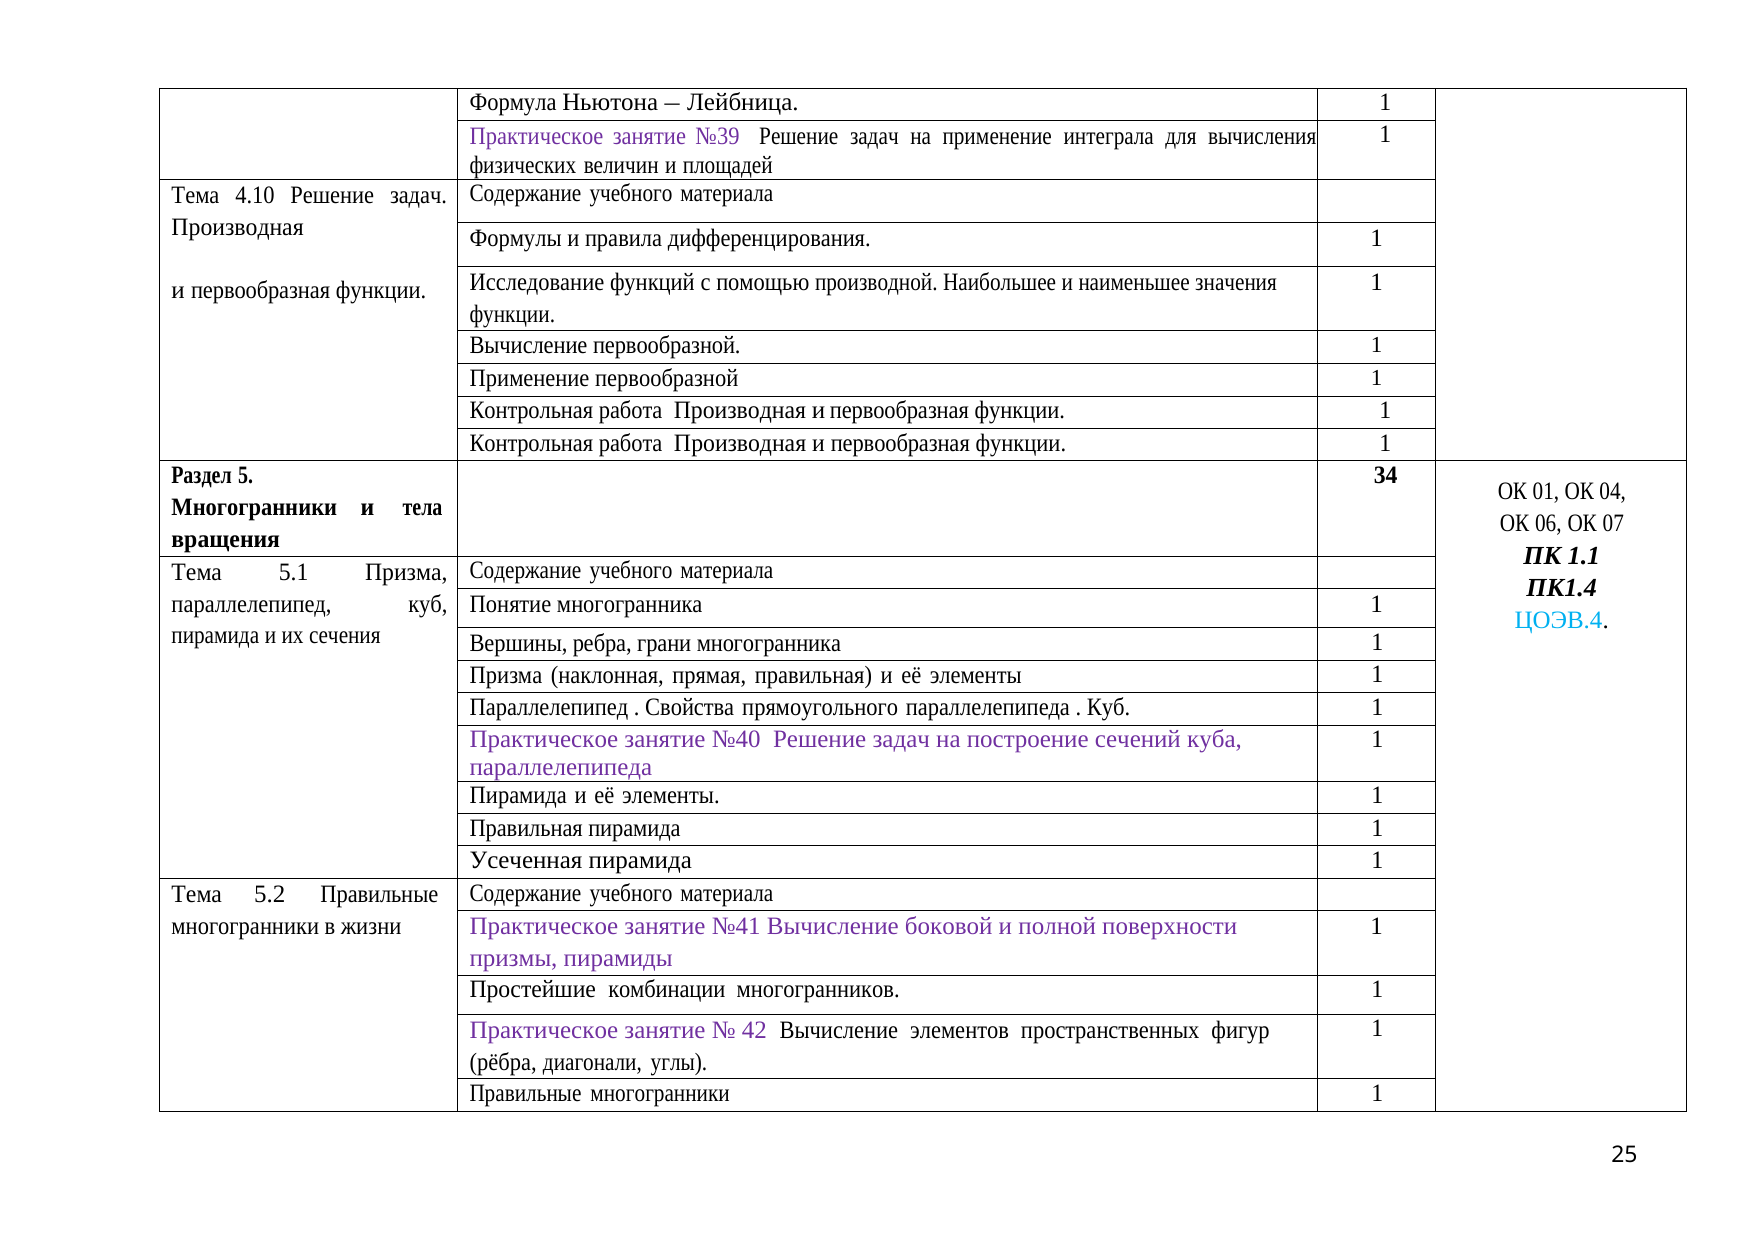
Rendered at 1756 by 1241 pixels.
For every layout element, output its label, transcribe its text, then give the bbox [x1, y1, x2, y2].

table_cell [458, 461, 1317, 556]
table_cell 1 [1318, 976, 1435, 1014]
table_cell Формулы и правила дифференцирования. [458, 223, 1317, 266]
table_cell Практическое занятие №41 Вычисление боковой и полной поверхности призмы, пирамиды [458, 911, 1317, 975]
table_cell Содержание учебного материала [458, 180, 1317, 222]
table_cell Вычисление первообразной. [458, 331, 1317, 363]
table_cell Правильная пирамида [458, 814, 1317, 845]
table_cell Усеченная пирамида [458, 846, 1317, 878]
table_cell Параллелепипед . Свойства прямоугольного параллелепипеда . Куб. [458, 693, 1317, 724]
table_cell Простейшие комбинации многогранников. [458, 976, 1317, 1014]
table_cell 1 [1318, 89, 1435, 120]
table_cell Вершины, ребра, грани многогранника [458, 628, 1317, 659]
table_cell 1 [1318, 782, 1435, 813]
table_cell Тема 5.1 Призма, параллелепипед, куб, пирамида и их сечения [160, 557, 457, 878]
table_cell 1 [1318, 223, 1435, 266]
table_cell 1 [1318, 846, 1435, 878]
table_cell Практическое занятие № 42 Вычисление элементов пространственных фигур (рёбра, диагонали, углы). [458, 1015, 1317, 1078]
table_cell Раздел 5. Многогранники и тела вращения [160, 461, 457, 556]
table_cell ОК 01, ОК 04, ОК 06, ОК 07 ПК 1.1 ПК1.4 ЦОЭВ.4. [1436, 461, 1686, 1111]
table_cell 1 [1318, 267, 1435, 330]
table_cell [1318, 879, 1435, 910]
table_cell Исследование функций с помощью производной. Наибольшее и наименьшее значения функции. [458, 267, 1317, 330]
table_cell Понятие многогранника [458, 589, 1317, 627]
table_cell Призма (наклонная, прямая, правильная) и её элементы [458, 661, 1317, 692]
table_cell 1 [1318, 364, 1435, 396]
table_cell Контрольная работа Производная и первообразная функции. [458, 397, 1317, 428]
table_cell 1 [1318, 429, 1435, 460]
table_cell Практическое занятие №39 Решение задач на применение интеграла для вычисления физических величин и площадей [458, 121, 1317, 179]
table_cell 1 [1318, 331, 1435, 363]
table_cell Формула Ньютона – Лейбница. [458, 89, 1317, 120]
table_cell Применение первообразной [458, 364, 1317, 396]
table_cell 1 [1318, 121, 1435, 179]
table_cell 1 [1318, 814, 1435, 845]
table_cell 1 [1318, 1079, 1435, 1111]
table_cell Содержание учебного материала [458, 879, 1317, 910]
table_cell Практическое занятие №40 Решение задач на построение сечений куба, параллелепипеда [458, 726, 1317, 781]
table_cell 1 [1318, 397, 1435, 428]
table_cell 1 [1318, 661, 1435, 692]
table_cell Правильные многогранники [458, 1079, 1317, 1111]
table_cell 1 [1318, 628, 1435, 659]
table_cell [1318, 180, 1435, 222]
table_cell 1 [1318, 911, 1435, 975]
table_cell 1 [1318, 693, 1435, 724]
table_cell 1 [1318, 726, 1435, 781]
table_cell Контрольная работа Производная и первообразная функции. [458, 429, 1317, 460]
table_cell Пирамида и её элементы. [458, 782, 1317, 813]
table_cell Тема 5.2 Правильные многогранники в жизни [160, 879, 457, 1111]
table_cell 1 [1318, 589, 1435, 627]
table_cell Содержание учебного материала [458, 557, 1317, 588]
table_cell [1318, 557, 1435, 588]
table_cell 34 [1318, 461, 1435, 556]
table_cell 1 [1318, 1015, 1435, 1078]
table_cell Тема 4.10 Решение задач. Производная и первообразная функции. [160, 180, 457, 460]
